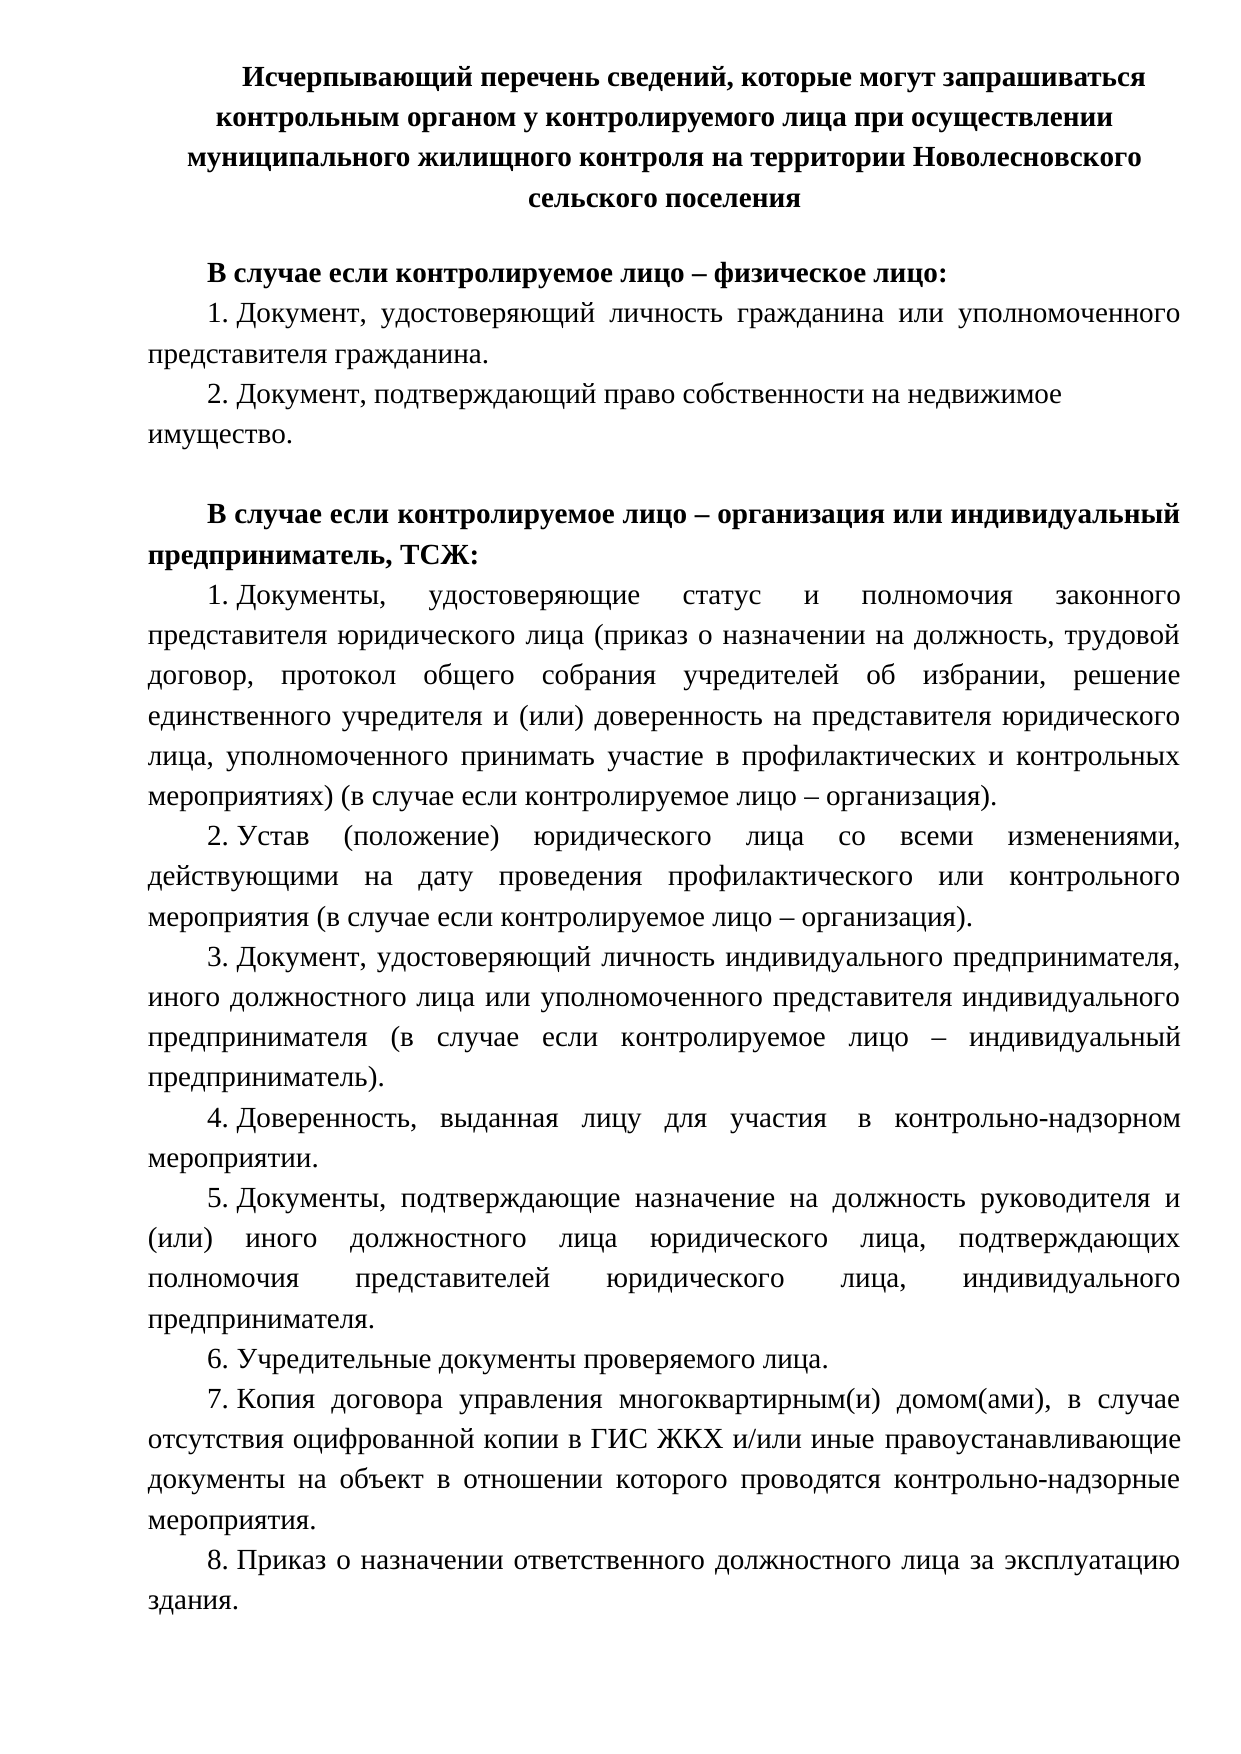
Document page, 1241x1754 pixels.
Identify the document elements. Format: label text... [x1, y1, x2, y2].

list Доверенность, выданная лицу для участия в контрольно-надзорном мероприятии. [148, 1100, 1181, 1173]
list Документы, подтверждающие назначение на должность руководителя и (или) иного должностного лица юридического лица, подтверждающих полномочия представителей юридического лица, индивидуального предпринимателя. [148, 1180, 1181, 1334]
list Учредительные документы проверяемого лица. [148, 1341, 1181, 1374]
list Документ, удостоверяющий личность индивидуального предпринимателя, иного должностного лица или уполномоченного представителя индивидуального предпринимателя (в случае если контролируемое лицо – индивидуальный предприниматель). [148, 939, 1181, 1093]
text В случае если контролируемое лицо – физическое лицо: [148, 255, 1181, 289]
text Исчерпывающий перечень сведений, которые могут запрашиваться контрольным органом у контролируемого лица при осуществлении муниципального жилищного контроля на территории Новолесновского сельского поселения [148, 59, 1181, 213]
list Документ, подтверждающий право собственности на недвижимое [148, 376, 1181, 409]
list Устав (положение) юридического лица со всеми изменениями, действующими на дату проведения профилактического или контрольного мероприятия (в случае если контролируемое лицо – организация). [148, 818, 1181, 932]
list имущество. [148, 416, 1181, 450]
list Документы, удостоверяющие статус и полномочия законного представителя юридического лица (приказ о назначении на должность, трудовой договор, протокол общего собрания учредителей об избрании, решение единственного учредителя и (или) доверенность на представителя юридического лица, уполномоченного принимать участие в профилактических и контрольных мероприятиях) (в случае если контролируемое лицо – организация). [148, 577, 1181, 812]
list Приказ о назначении ответственного должностного лица за эксплуатацию здания. [148, 1542, 1181, 1616]
text В случае если контролируемое лицо – организация или индивидуальный предприниматель, ТСЖ: [148, 497, 1181, 570]
list Документ, удостоверяющий личность гражданина или уполномоченного представителя гражданина. [148, 296, 1181, 369]
list Копия договора управления многоквартирным(и) домом(ами), в случае отсутствия оцифрованной копии в ГИС ЖКХ и/или иные правоустанавливающие документы на объект в отношении которого проводятся контрольно-надзорные мероприятия. [148, 1381, 1181, 1535]
